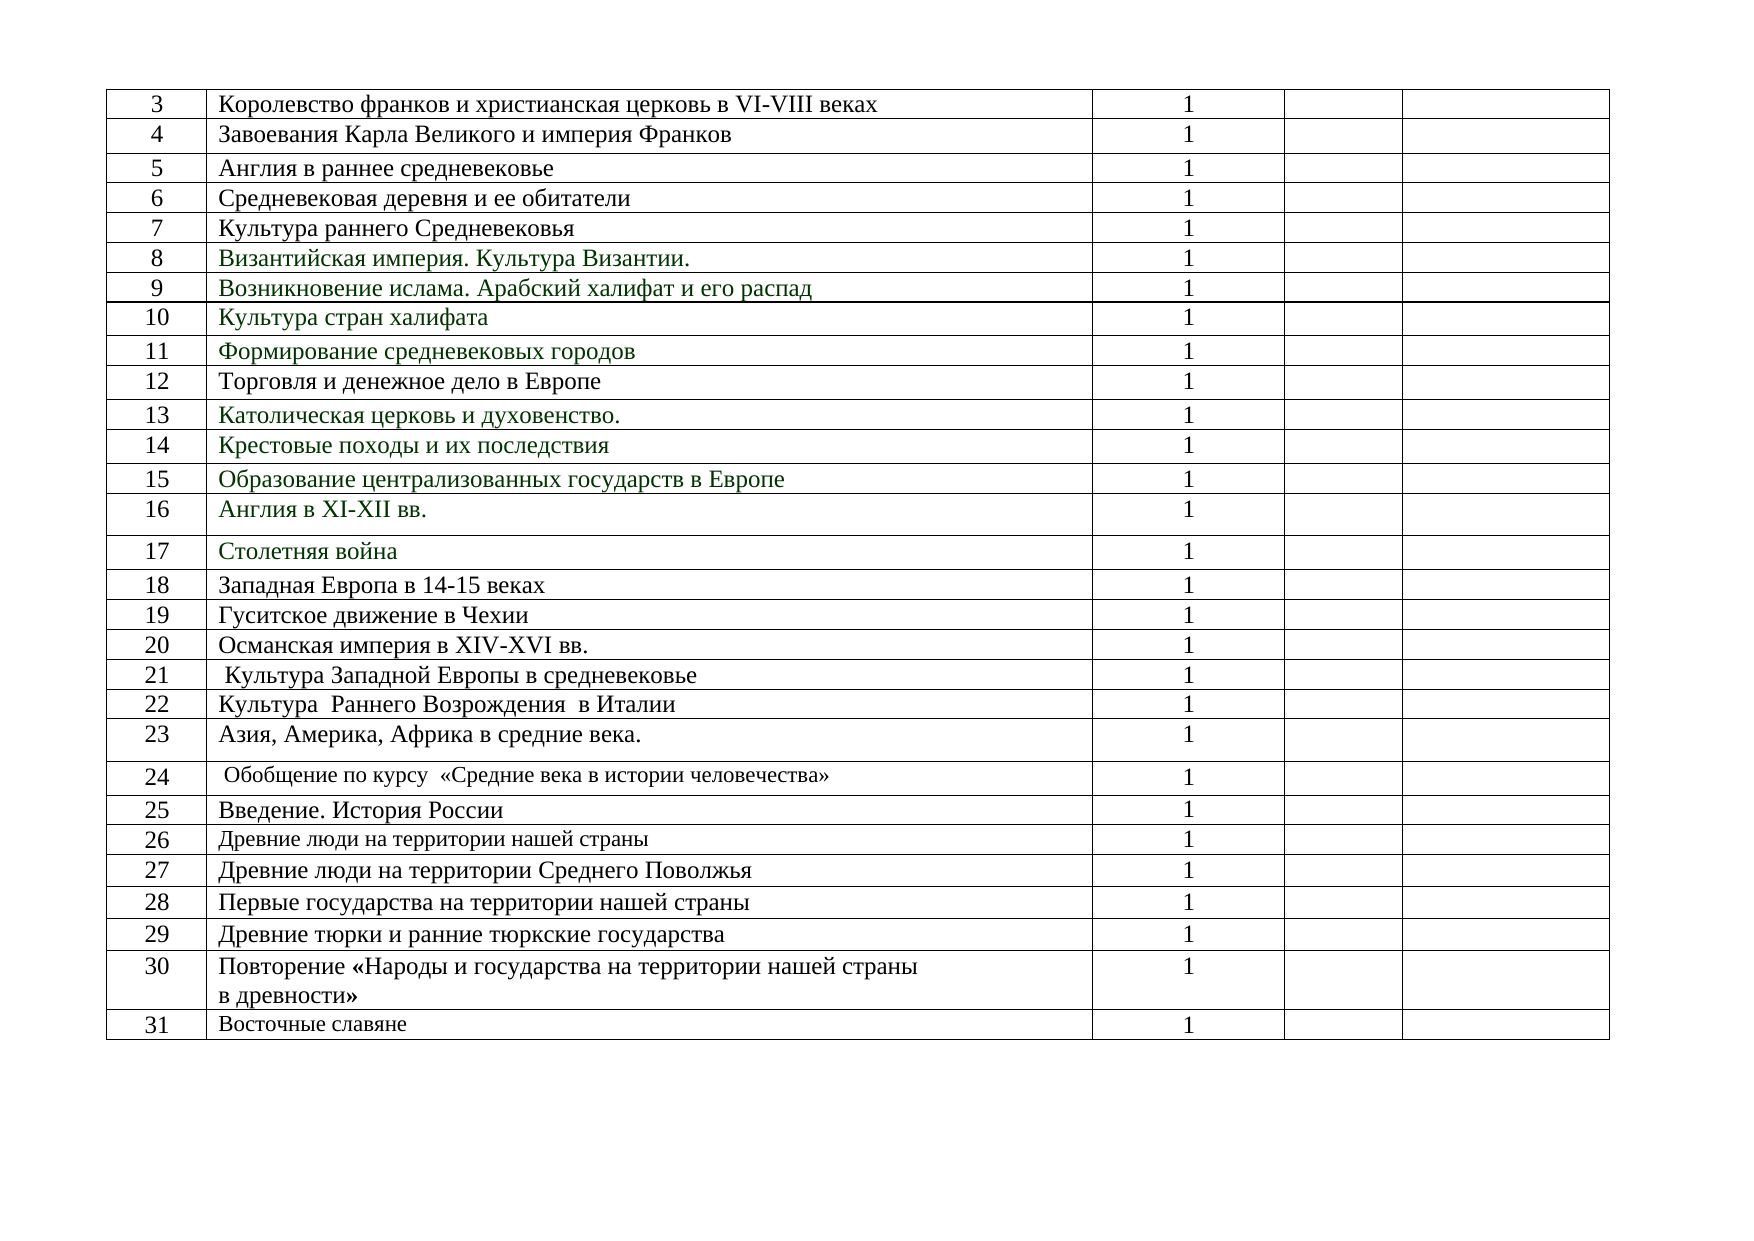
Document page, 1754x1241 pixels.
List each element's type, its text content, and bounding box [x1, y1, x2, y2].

table_cell 1 [1093, 90, 1284, 118]
table_cell 1 [1093, 183, 1284, 212]
table_cell 1 [1093, 336, 1284, 365]
table_cell 1 [1093, 719, 1284, 761]
table_cell Англия в раннее средневековье [207, 154, 1092, 182]
table_cell [1285, 400, 1402, 429]
table_cell [1285, 951, 1402, 1009]
table_cell Византийская империя. Культура Византии. [207, 243, 1092, 272]
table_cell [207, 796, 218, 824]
table_cell Крестовые походы и их последствия [207, 430, 1092, 463]
table_cell 1 [1093, 1010, 1284, 1039]
table_cell Древние тюрки и ранние тюркские государства [207, 919, 1092, 950]
table_cell 1 [1093, 600, 1284, 629]
table_cell 28 [107, 887, 206, 918]
table_cell 14 [107, 430, 206, 463]
table_cell [1403, 855, 1609, 886]
table_cell [1403, 690, 1609, 718]
table_cell [1403, 796, 1609, 824]
table_cell 1 [1093, 855, 1284, 886]
table_cell [1285, 119, 1402, 152]
table_cell [1403, 762, 1609, 794]
table_cell [1403, 660, 1609, 688]
table_cell 1 [1093, 796, 1284, 824]
table_cell 1 [1093, 430, 1284, 463]
table_cell 1 [1093, 951, 1284, 1009]
table_cell Культура Раннего Возрождения в Италии [207, 690, 1092, 718]
table_cell 31 [107, 1010, 206, 1039]
table_cell 4 [107, 119, 206, 152]
table_cell [1285, 825, 1402, 854]
table_cell 9 [107, 273, 206, 301]
table_cell Столетняя война [207, 536, 1092, 569]
table_cell [1285, 494, 1402, 535]
table_cell [1403, 536, 1609, 569]
table_cell [1403, 273, 1609, 301]
table_cell [1403, 303, 1609, 335]
table_cell 22 [107, 690, 206, 718]
table_cell 25 [107, 796, 206, 824]
table_cell Торговля и денежное дело в Европе [207, 366, 1092, 399]
table_cell 1 [1093, 400, 1284, 429]
table_cell [1285, 366, 1402, 399]
table_cell Завоевания Карла Великого и империя Франков [207, 119, 1092, 152]
table_cell 1 [1093, 464, 1284, 493]
table_cell Королевство франков и христианская церковь в VI-VIII веках [207, 90, 1092, 118]
table_cell [1285, 243, 1402, 272]
table_cell [1285, 536, 1402, 569]
table_cell [1285, 183, 1402, 212]
table_cell [1285, 855, 1402, 886]
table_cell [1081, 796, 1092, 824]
table_cell [1285, 303, 1402, 335]
table_cell 19 [107, 600, 206, 629]
table_cell 27 [107, 855, 206, 886]
table_cell 20 [107, 630, 206, 659]
table_cell 21 [107, 660, 206, 688]
table_cell [1403, 494, 1609, 535]
table_cell [1285, 690, 1402, 718]
table_cell 7 [107, 213, 206, 242]
table_cell [1403, 243, 1609, 272]
table_cell [1403, 825, 1609, 854]
table_cell Культура раннего Средневековья [207, 213, 1092, 242]
table_cell 13 [107, 400, 206, 429]
table_cell 1 [1093, 660, 1284, 688]
table_cell [1403, 887, 1609, 918]
table_cell 24 [107, 762, 206, 794]
table_cell [1403, 600, 1609, 629]
table_cell Обобщение по курсу «Средние века в истории человечества» [207, 762, 1092, 794]
table_cell Католическая церковь и духовенство. [207, 400, 1092, 429]
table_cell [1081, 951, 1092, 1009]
table_cell [1403, 154, 1609, 182]
table_cell [1285, 719, 1402, 761]
table_cell [1403, 366, 1609, 399]
table_cell 1 [1093, 243, 1284, 272]
table_cell 1 [1093, 303, 1284, 335]
table_cell Первые государства на территории нашей страны [207, 887, 1092, 918]
table_cell 1 [1093, 366, 1284, 399]
table_cell [1403, 630, 1609, 659]
table_cell [1403, 570, 1609, 599]
table_cell [1285, 336, 1402, 365]
table_cell [1403, 90, 1609, 118]
table_cell [1285, 919, 1402, 950]
table_cell Культура Западной Европы в средневековье [207, 660, 1092, 688]
table_cell Османская империя в XIV-XVI вв. [207, 630, 1092, 659]
table_cell 1 [1093, 273, 1284, 301]
table_cell [1285, 464, 1402, 493]
table_cell 1 [1093, 690, 1284, 718]
table_cell [1285, 570, 1402, 599]
table_cell 1 [1093, 630, 1284, 659]
table_cell 6 [107, 183, 206, 212]
table_cell 1 [1093, 825, 1284, 854]
table_cell [1285, 154, 1402, 182]
table_cell Древние люди на территории Среднего Поволжья [207, 855, 1092, 886]
table_cell [1285, 796, 1402, 824]
table_cell 1 [1093, 213, 1284, 242]
table_cell 5 [107, 154, 206, 182]
table_cell Средневековая деревня и ее обитатели [207, 183, 1092, 212]
table_cell [1403, 1010, 1609, 1039]
table_cell Образование централизованных государств в Европе [207, 464, 1092, 493]
table_cell Восточные славяне [207, 1010, 1092, 1039]
table_cell [1403, 919, 1609, 950]
table_cell [1285, 887, 1402, 918]
table_cell 1 [1093, 762, 1284, 794]
table_cell Возникновение ислама. Арабский халифат и его распад [207, 273, 1092, 301]
table_cell Культура стран халифата [207, 303, 1092, 335]
table_cell 15 [107, 464, 206, 493]
table_cell 1 [1093, 887, 1284, 918]
table_cell 1 [1093, 494, 1284, 535]
table_cell [1285, 213, 1402, 242]
table_cell 30 [107, 951, 206, 1009]
table_cell [1403, 951, 1609, 1009]
table_cell 29 [107, 919, 206, 950]
table_cell 1 [1093, 119, 1284, 152]
table_cell [1403, 719, 1609, 761]
table_cell [1403, 119, 1609, 152]
table_cell 1 [1093, 154, 1284, 182]
table_cell [1403, 183, 1609, 212]
table_cell 1 [1093, 919, 1284, 950]
table_cell 17 [107, 536, 206, 569]
table_cell 1 [1093, 536, 1284, 569]
table_cell [1285, 660, 1402, 688]
table_cell [1285, 762, 1402, 794]
table_cell [1285, 630, 1402, 659]
table_cell 1 [1093, 570, 1284, 599]
table_cell [1285, 430, 1402, 463]
table_cell 11 [107, 336, 206, 365]
table_cell 10 [107, 303, 206, 335]
table_cell 26 [107, 825, 206, 854]
table_cell 16 [107, 494, 206, 535]
table_cell [1285, 90, 1402, 118]
table_cell [1403, 464, 1609, 493]
table_cell Западная Европа в 14-15 веках [207, 570, 1092, 599]
table_cell [1285, 273, 1402, 301]
table_cell [1403, 430, 1609, 463]
table_cell [1285, 1010, 1402, 1039]
table_cell Древние люди на территории нашей страны [207, 825, 1092, 854]
table_cell 8 [107, 243, 206, 272]
table_cell 3 [107, 90, 206, 118]
table_cell [1403, 400, 1609, 429]
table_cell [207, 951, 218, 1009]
table_cell [1403, 336, 1609, 365]
table_cell 12 [107, 366, 206, 399]
table_cell [1403, 213, 1609, 242]
table_cell 18 [107, 570, 206, 599]
table_cell Гуситское движение в Чехии [207, 600, 1092, 629]
table_cell [1285, 600, 1402, 629]
table_cell Азия, Америка, Африка в средние века. [207, 719, 1092, 761]
table_cell Англия в XI-XII вв. [207, 494, 1092, 535]
table_cell 23 [107, 719, 206, 761]
table_cell Формирование средневековых городов [207, 336, 1092, 365]
